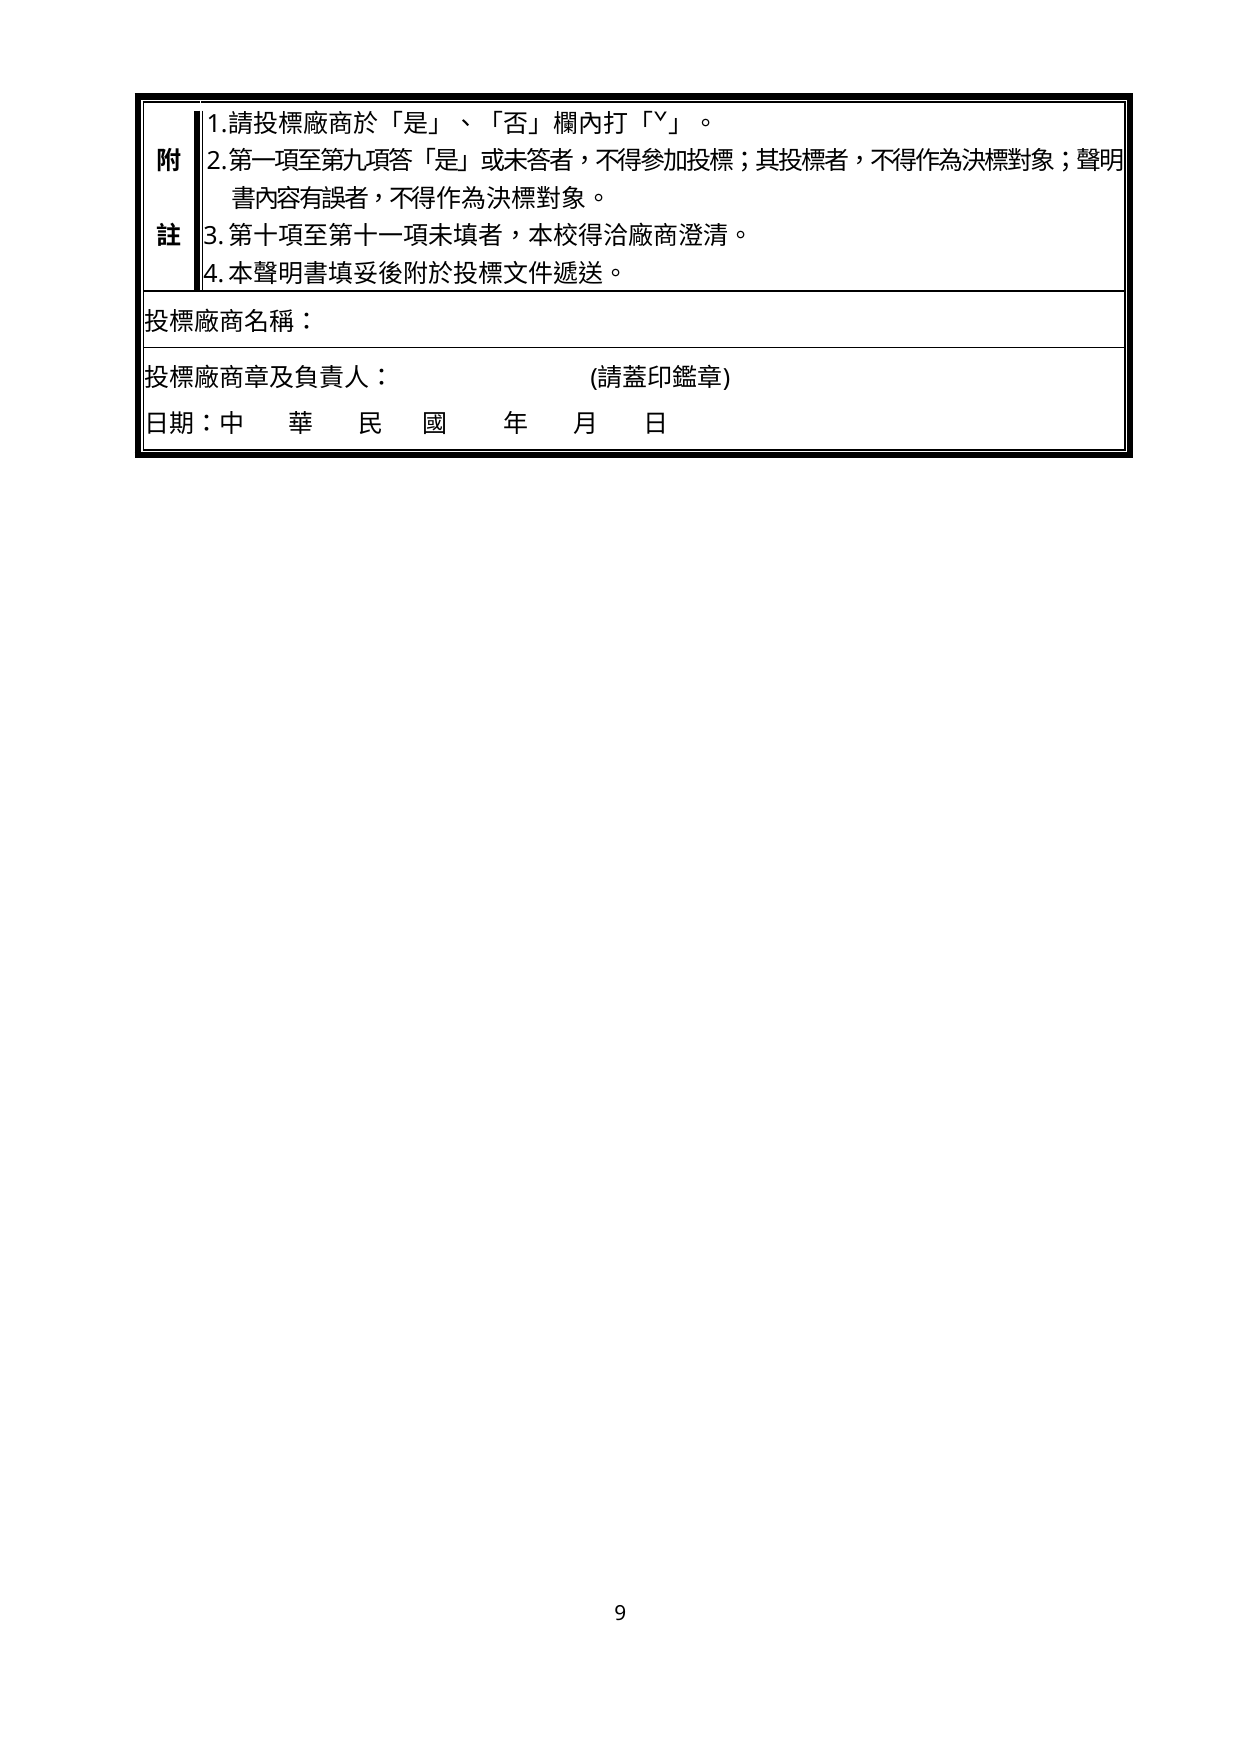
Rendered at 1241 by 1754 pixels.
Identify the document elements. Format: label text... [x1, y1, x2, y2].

table_cell 附 註 [144, 103, 198, 290]
table_cell 請投標廠商於「是」、「否」欄內打「ˇ」。 第一項至第九項答「是」或未答者，不得參加投標；其投標者，不得作為決標對象；聲明書內容有誤者，不得作為決標對象。 第十項至第十一項未填者，本校得洽廠商澄清。 本聲明書填妥後附於投標文件遞送。 [198, 100, 1127, 290]
table_cell 投標廠商章及負責人： (請蓋印鑑章) 日期：中 華 民 國 年 月 日 [144, 348, 1124, 449]
table_cell 投標廠商名稱： [144, 292, 1124, 347]
